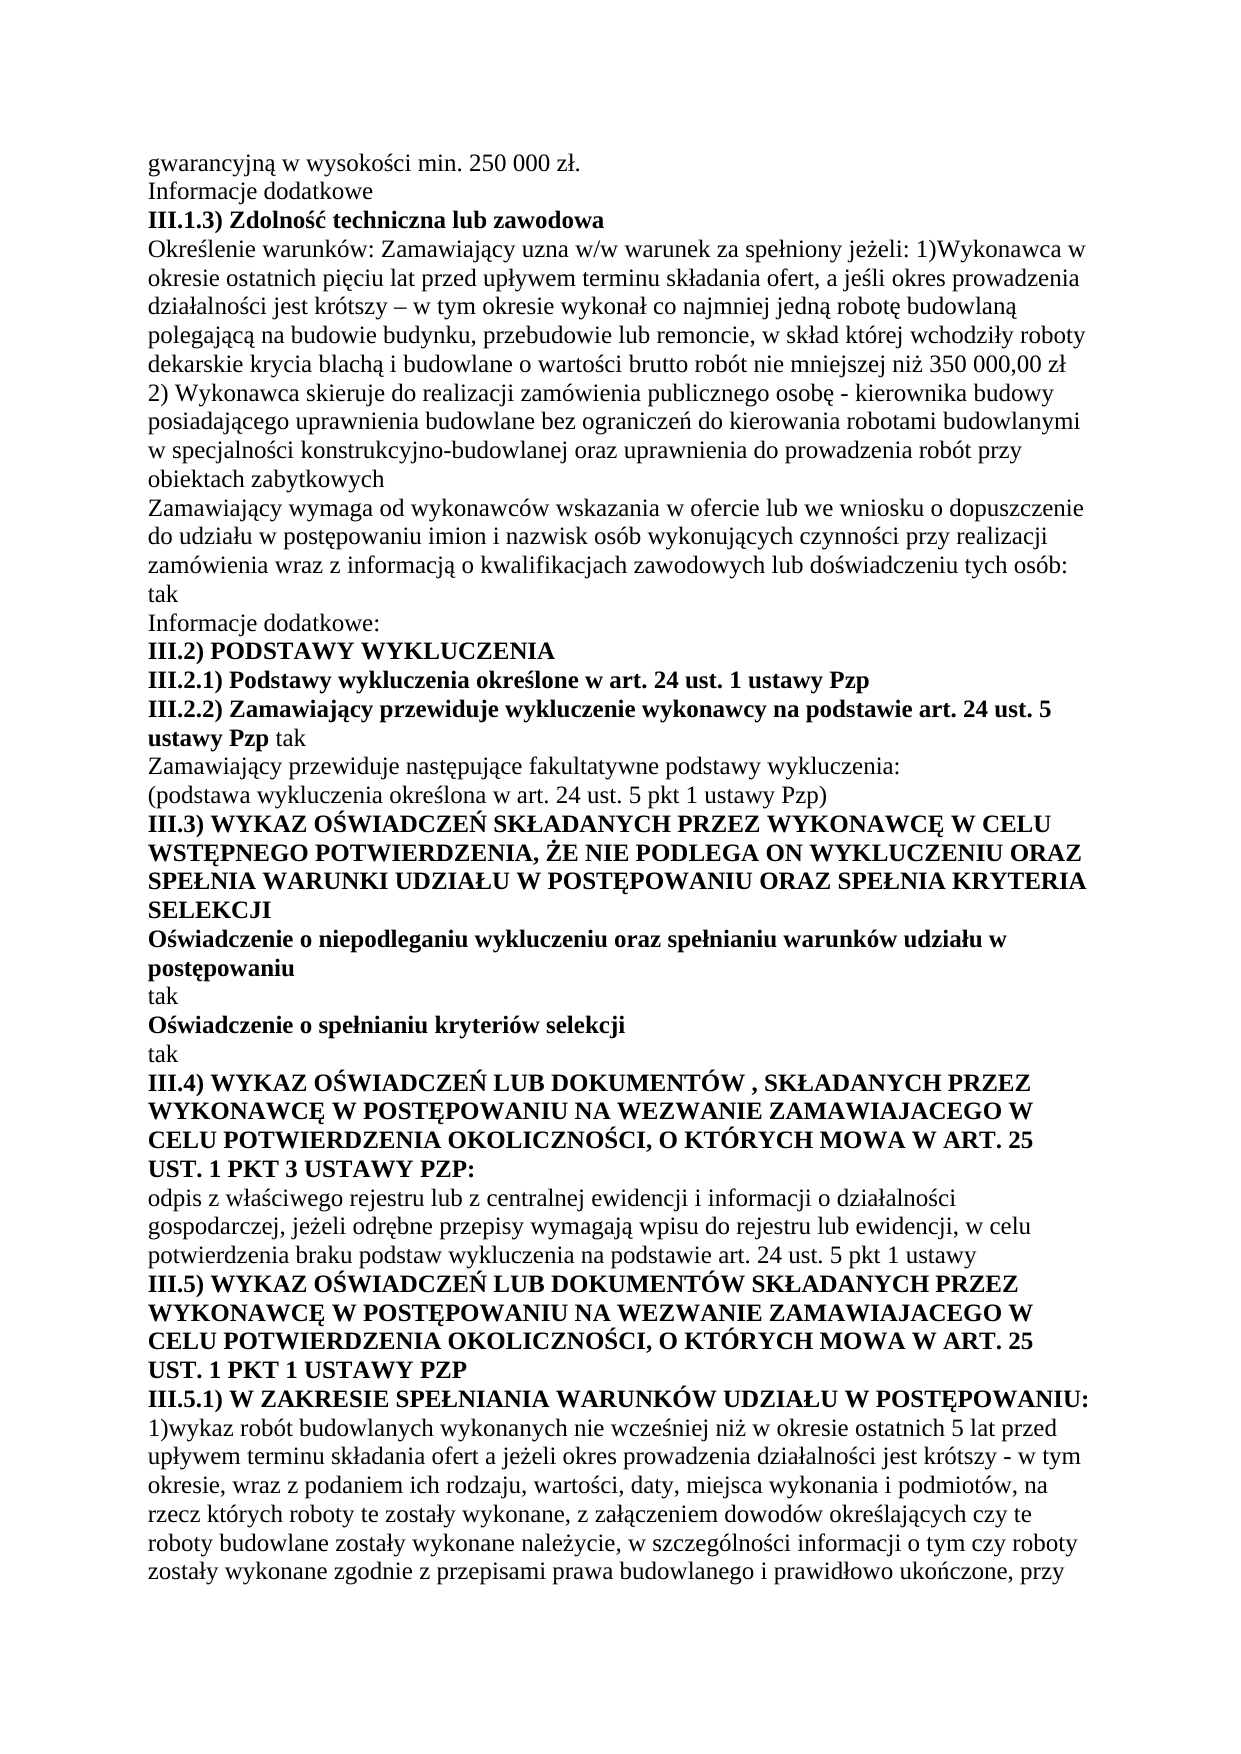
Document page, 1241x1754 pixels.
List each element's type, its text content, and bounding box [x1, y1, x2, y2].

text III.2.1) Podstawy wykluczenia określone w art. 24 ust. 1 ustawy Pzp III.2.2) Zamawiający przewiduje wykluczenie wykonawcy na podstawie art. 24 ust. 5 ustawy Pzp tak Zamawiający przewiduje następujące fakultatywne podstawy wykluczenia: (podstawa wykluczenia określona w art. 24 ust. 5 pkt 1 ustawy Pzp) [148, 665, 1093, 809]
text odpis z właściwego rejestru lub z centralnej ewidencji i informacji o działalności gospodarczej, jeżeli odrębne przepisy wymagają wpisu do rejestru lub ewidencji, w celu potwierdzenia braku podstaw wykluczenia na podstawie art. 24 ust. 5 pkt 1 ustawy [148, 1183, 1093, 1269]
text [148, 148, 1093, 636]
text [148, 1384, 1093, 1585]
text III.5) WYKAZ OŚWIADCZEŃ LUB DOKUMENTÓW SKŁADANYCH PRZEZ WYKONAWCĘ W POSTĘPOWANIU NA WEZWANIE ZAMAWIAJACEGO W CELU POTWIERDZENIA OKOLICZNOŚCI, O KTÓRYCH MOWA W ART. 25 UST. 1 PKT 1 USTAWY PZP [148, 1269, 1093, 1384]
text III.3) WYKAZ OŚWIADCZEŃ SKŁADANYCH PRZEZ WYKONAWCĘ W CELU WSTĘPNEGO POTWIERDZENIA, ŻE NIE PODLEGA ON WYKLUCZENIU ORAZ SPEŁNIA WARUNKI UDZIAŁU W POSTĘPOWANIU ORAZ SPEŁNIA KRYTERIA SELEKCJI [148, 809, 1093, 924]
text Oświadczenie o niepodleganiu wykluczeniu oraz spełnianiu warunków udziału w postępowaniu tak Oświadczenie o spełnianiu kryteriów selekcji tak [148, 924, 1093, 1068]
text III.2) PODSTAWY WYKLUCZENIA [148, 636, 1093, 665]
text III.4) WYKAZ OŚWIADCZEŃ LUB DOKUMENTÓW , SKŁADANYCH PRZEZ WYKONAWCĘ W POSTĘPOWANIU NA WEZWANIE ZAMAWIAJACEGO W CELU POTWIERDZENIA OKOLICZNOŚCI, O KTÓRYCH MOWA W ART. 25 UST. 1 PKT 3 USTAWY PZP: [148, 1068, 1093, 1183]
